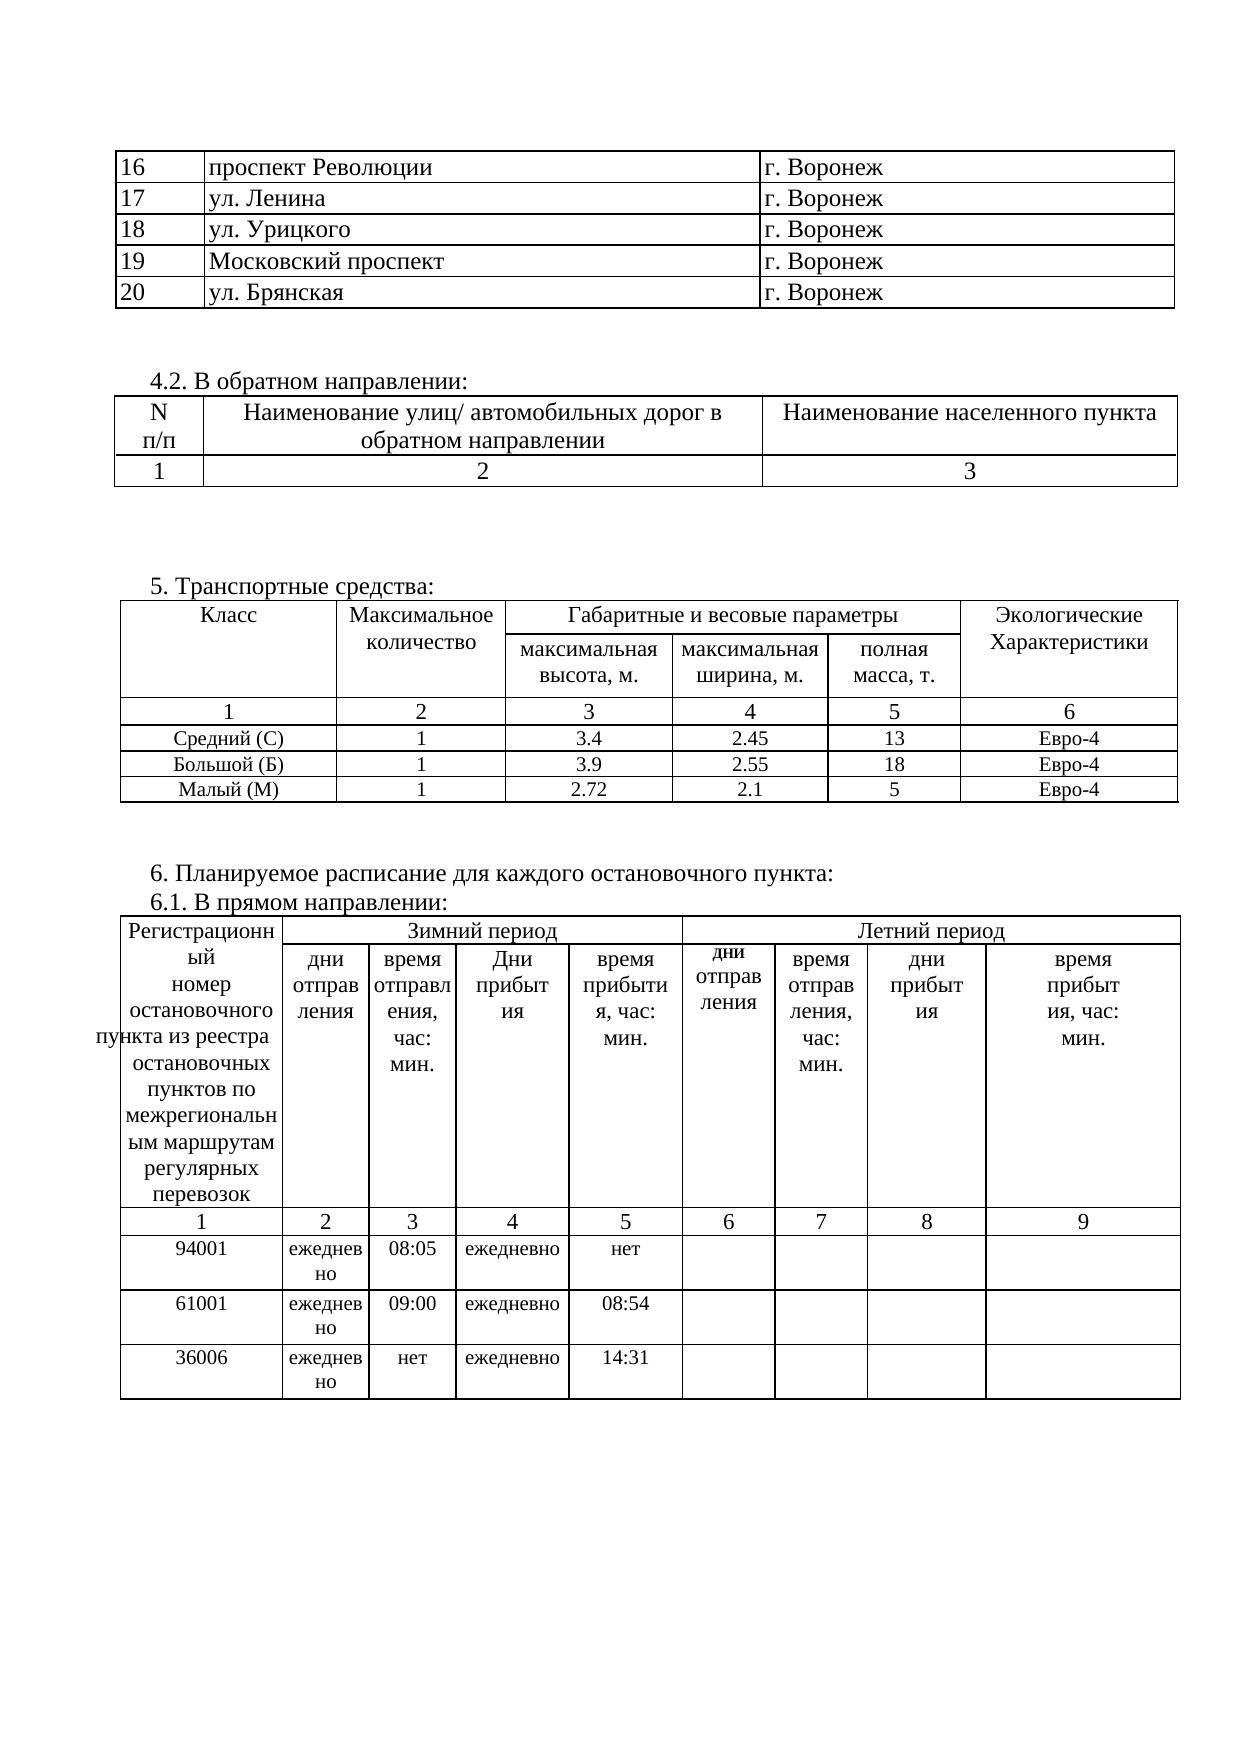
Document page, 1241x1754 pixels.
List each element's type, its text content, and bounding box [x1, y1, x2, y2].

table_cell Большой (Б) [121, 752, 336, 776]
table_cell Евро-4 [961, 726, 1177, 750]
table_cell 4 [457, 1208, 568, 1235]
table_cell Малый (М) [121, 777, 336, 801]
table_cell ДНИ отправ ления [683, 945, 774, 1207]
table_header Максимальное количество [337, 601, 505, 696]
table_cell 2.1 [673, 777, 827, 801]
table_cell 5 [570, 1208, 682, 1235]
table_cell [776, 1291, 867, 1343]
table_cell 2.45 [673, 726, 827, 750]
table_cell г. Воронеж [761, 277, 1174, 307]
table_cell 1 [121, 698, 336, 724]
table_cell г. Воронеж [761, 246, 1174, 276]
table_cell 14:31 [570, 1345, 682, 1398]
table_cell 08:05 [370, 1236, 455, 1289]
table_cell 1 [121, 1208, 282, 1235]
table_header Экологические Характеристики [961, 601, 1177, 696]
table_cell время отправ ления, час: мин. [776, 945, 867, 1207]
table_cell ул. Урицкого [205, 215, 759, 244]
table_cell 6 [961, 698, 1177, 724]
table_cell нет [370, 1345, 455, 1398]
table_cell [868, 1236, 985, 1289]
text 5. Транспортные средства: [150, 571, 1090, 600]
table_header Класс [121, 601, 336, 696]
table_cell 3 [370, 1208, 455, 1235]
table_cell ул. Брянская [205, 277, 759, 307]
table_cell нет [570, 1236, 682, 1289]
table_cell 2.55 [673, 752, 827, 776]
table_header Летний период [683, 917, 1180, 943]
table_cell [683, 1345, 774, 1398]
table_cell максимальная высота, м. [506, 635, 672, 696]
table_cell 2 [283, 1208, 368, 1235]
table_cell 8 [868, 1208, 985, 1235]
table_header N п/п [115, 397, 203, 454]
table_cell ежедневно [283, 1236, 368, 1289]
table_cell 20 [117, 277, 204, 307]
table_header Регистрационный номер остановочного пункта из реестра остановочных пунктов по межрегиональным маршрутам регулярных перевозок [121, 917, 282, 1207]
table_cell [868, 1345, 985, 1398]
table_cell [987, 1236, 1180, 1289]
table_cell максимальная ширина, м. [673, 635, 827, 696]
table_cell 6 [683, 1208, 774, 1235]
table_cell г. Воронеж [761, 152, 1174, 181]
table_cell [987, 1291, 1180, 1343]
table_cell 09:00 [370, 1291, 455, 1343]
table_cell дни отправ ления [283, 945, 368, 1207]
table_cell ежедневно [283, 1345, 368, 1398]
table_cell 94001 [121, 1236, 282, 1289]
table_cell Дни прибыт ия [457, 945, 568, 1207]
text 6.1. В прямом направлении: [150, 887, 1090, 915]
table_cell 3.4 [506, 726, 672, 750]
table_cell 5 [829, 698, 960, 724]
table_cell 7 [776, 1208, 867, 1235]
table_header Зимний период [283, 917, 682, 943]
table_cell 16 [117, 152, 204, 181]
table_cell время отправл ения, час: мин. [370, 945, 455, 1207]
table_cell 13 [829, 726, 960, 750]
table_cell 2.72 [506, 777, 672, 801]
table_cell время прибыт ия, час: мин. [987, 945, 1180, 1207]
table_cell Евро-4 [961, 777, 1177, 801]
table_header Габаритные и весовые параметры [506, 601, 960, 633]
table_cell 3.9 [506, 752, 672, 776]
table_cell 18 [829, 752, 960, 776]
table_cell 2 [337, 698, 505, 724]
table_cell 9 [987, 1208, 1180, 1235]
table_cell 36006 [121, 1345, 282, 1398]
table_cell Московский проспект [205, 246, 759, 276]
table_cell 3 [763, 454, 1177, 486]
table_cell дни прибыт ия [868, 945, 985, 1207]
table_cell 5 [829, 777, 960, 801]
table_cell 1 [337, 777, 505, 801]
table_cell полная масса, т. [829, 635, 960, 696]
table_cell г. Воронеж [761, 183, 1174, 213]
table_cell 19 [117, 246, 204, 276]
table_cell ежедневно [457, 1236, 568, 1289]
text 6. Планируемое расписание для каждого остановочного пункта: [150, 858, 1090, 887]
table_cell 18 [117, 215, 204, 244]
table_cell ежедневно [283, 1291, 368, 1343]
table_cell 4 [673, 698, 827, 724]
table_cell время прибыти я, час: мин. [570, 945, 682, 1207]
table_cell 1 [337, 752, 505, 776]
table_cell [683, 1291, 774, 1343]
table_cell 08:54 [570, 1291, 682, 1343]
table_cell ежедневно [457, 1345, 568, 1398]
table_cell 17 [117, 183, 204, 213]
table_cell [683, 1236, 774, 1289]
table_cell проспект Революции [205, 152, 759, 181]
table_cell [776, 1236, 867, 1289]
table_cell 61001 [121, 1291, 282, 1343]
table_cell 1 [337, 726, 505, 750]
table_cell ул. Ленина [205, 183, 759, 213]
table_cell Средний (С) [121, 726, 336, 750]
text 4.2. В обратном направлении: [150, 366, 1090, 395]
table_cell 3 [506, 698, 672, 724]
table_cell Евро-4 [961, 752, 1177, 776]
table_cell [987, 1345, 1180, 1398]
table_cell 2 [204, 456, 762, 486]
table_header Наименование населенного пункта [763, 397, 1177, 454]
table_cell [868, 1291, 985, 1343]
table_cell ежедневно [457, 1291, 568, 1343]
table_header Наименование улиц/ автомобильных дорог в обратном направлении [204, 397, 762, 454]
table_cell [776, 1345, 867, 1398]
table_cell г. Воронеж [761, 215, 1174, 244]
table_cell 1 [115, 455, 203, 486]
